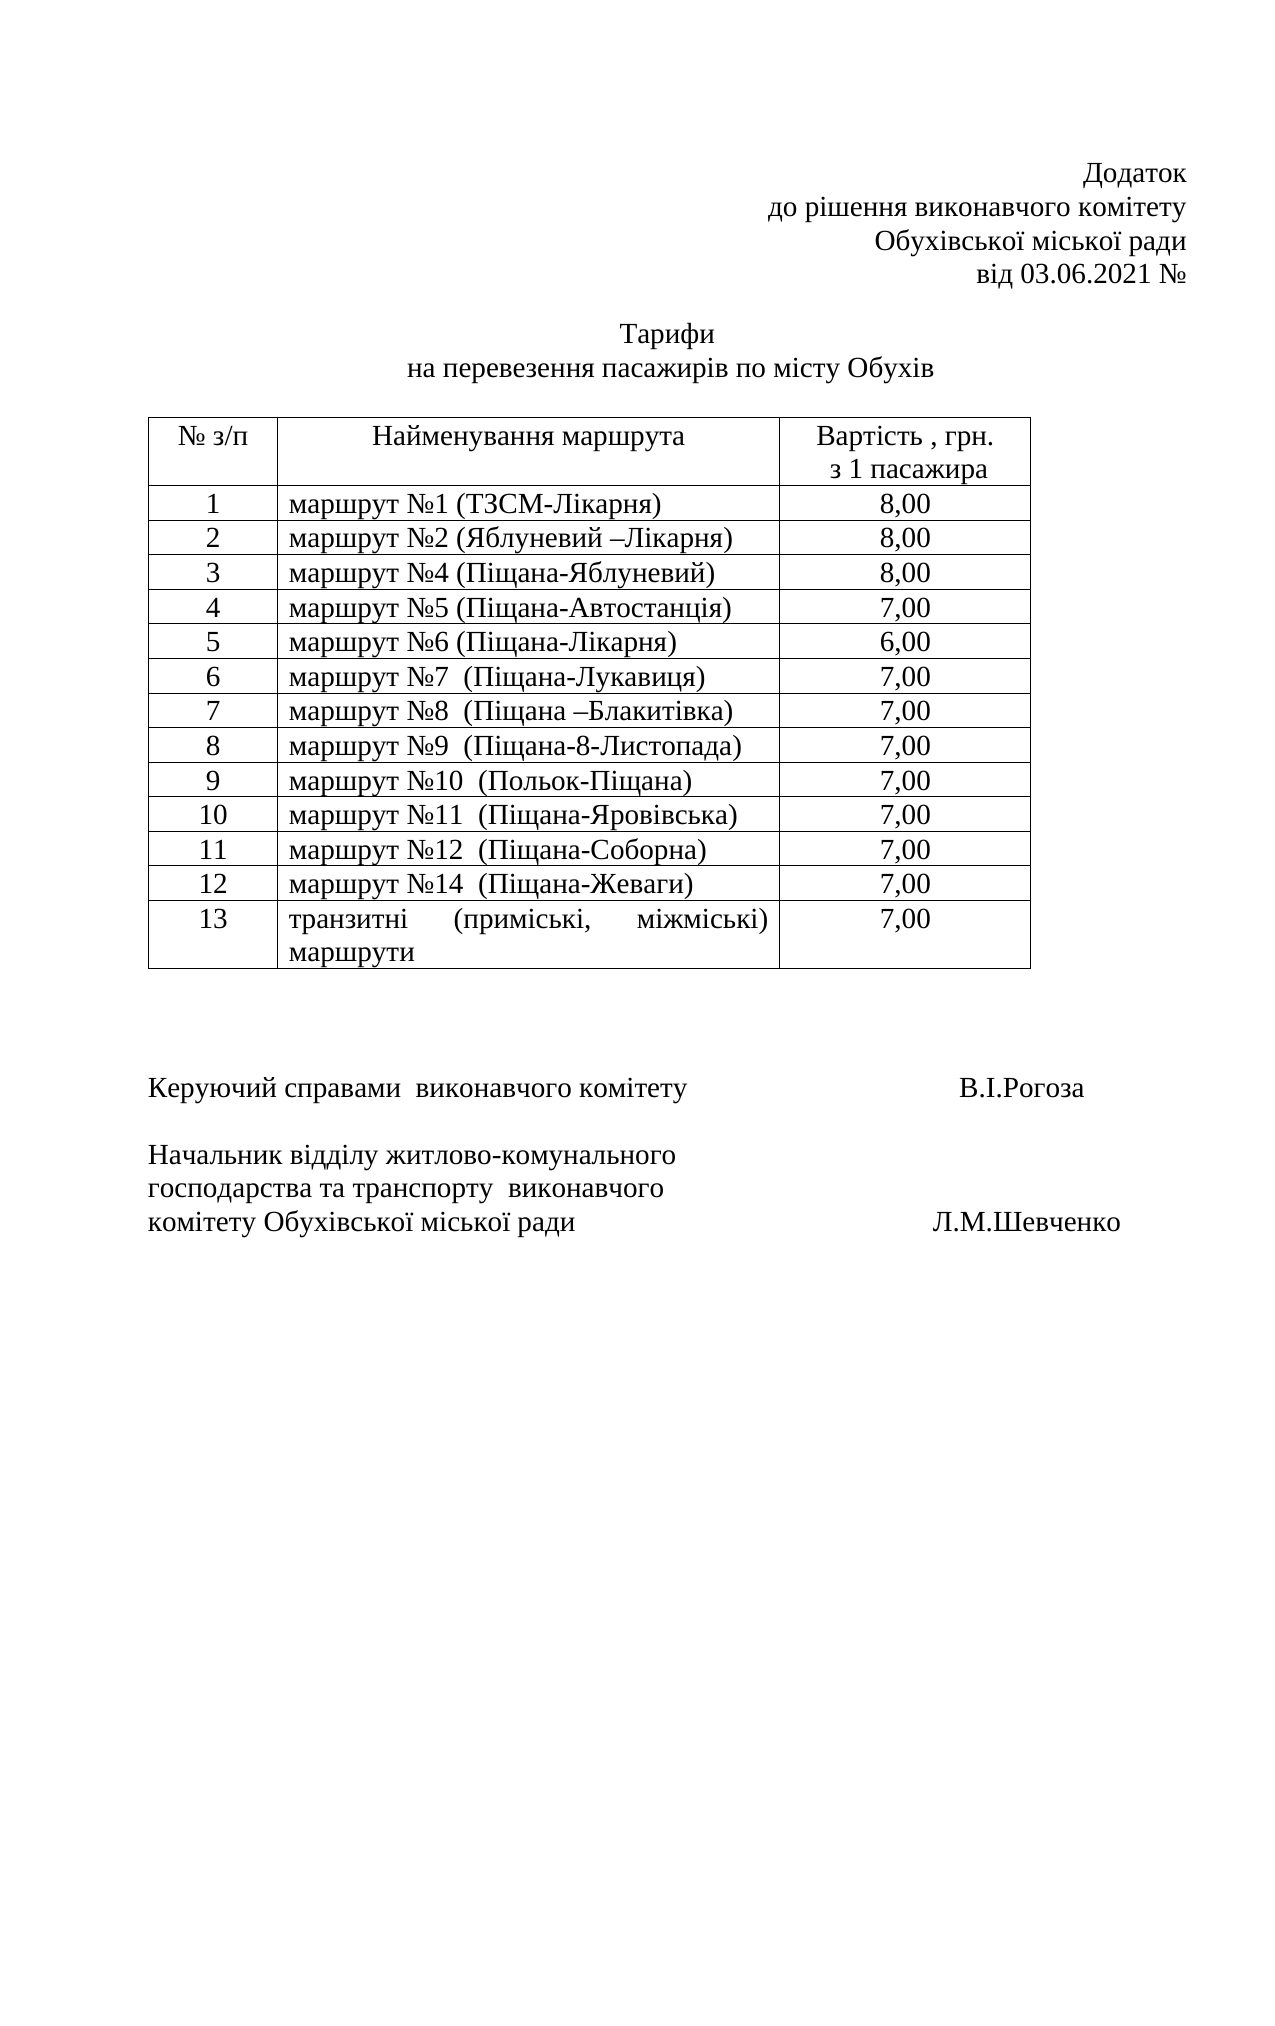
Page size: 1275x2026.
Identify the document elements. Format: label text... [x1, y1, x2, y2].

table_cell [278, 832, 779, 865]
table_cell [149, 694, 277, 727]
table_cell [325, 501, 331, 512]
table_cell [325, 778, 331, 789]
text Начальник відділу житлово-комунального [148, 1137, 1186, 1170]
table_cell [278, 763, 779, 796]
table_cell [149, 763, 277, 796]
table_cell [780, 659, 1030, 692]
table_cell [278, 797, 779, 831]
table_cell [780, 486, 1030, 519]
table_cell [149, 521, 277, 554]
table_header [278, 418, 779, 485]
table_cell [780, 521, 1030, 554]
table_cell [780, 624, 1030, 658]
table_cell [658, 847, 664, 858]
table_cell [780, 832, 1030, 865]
text Тарифи [148, 316, 1186, 350]
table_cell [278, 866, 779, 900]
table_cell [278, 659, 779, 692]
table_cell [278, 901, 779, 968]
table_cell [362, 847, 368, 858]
text Додаток [148, 156, 1186, 189]
text господарства та транспорту виконавчого [148, 1170, 1186, 1204]
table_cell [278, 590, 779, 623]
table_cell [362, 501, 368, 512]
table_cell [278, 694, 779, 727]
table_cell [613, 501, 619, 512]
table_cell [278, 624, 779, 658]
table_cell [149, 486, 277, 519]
text комітету Обухівської міської ради Л.М.Шевченко [148, 1204, 1186, 1237]
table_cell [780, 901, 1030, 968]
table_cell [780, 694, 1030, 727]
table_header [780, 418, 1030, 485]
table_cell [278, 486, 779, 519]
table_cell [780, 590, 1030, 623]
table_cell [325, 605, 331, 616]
text від 03.06.2021 № [148, 256, 1186, 290]
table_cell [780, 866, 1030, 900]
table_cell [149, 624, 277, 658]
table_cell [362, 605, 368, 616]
text до рішення виконавчого комітету [148, 189, 1186, 223]
text Керуючий справами виконавчого комітету В.І.Рогоза [148, 1070, 1186, 1103]
text на перевезення пасажирів по місту Обухів [148, 350, 1186, 383]
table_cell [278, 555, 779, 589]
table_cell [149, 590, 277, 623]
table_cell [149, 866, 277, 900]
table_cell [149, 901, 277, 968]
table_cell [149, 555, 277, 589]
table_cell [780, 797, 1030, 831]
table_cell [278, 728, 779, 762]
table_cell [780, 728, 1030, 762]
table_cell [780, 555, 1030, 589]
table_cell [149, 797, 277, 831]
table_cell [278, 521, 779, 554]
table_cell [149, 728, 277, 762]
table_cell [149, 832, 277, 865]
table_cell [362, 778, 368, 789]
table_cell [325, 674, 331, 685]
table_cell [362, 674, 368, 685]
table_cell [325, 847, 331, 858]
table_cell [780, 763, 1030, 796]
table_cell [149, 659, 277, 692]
text Обухівської міської ради [148, 223, 1186, 256]
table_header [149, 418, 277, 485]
